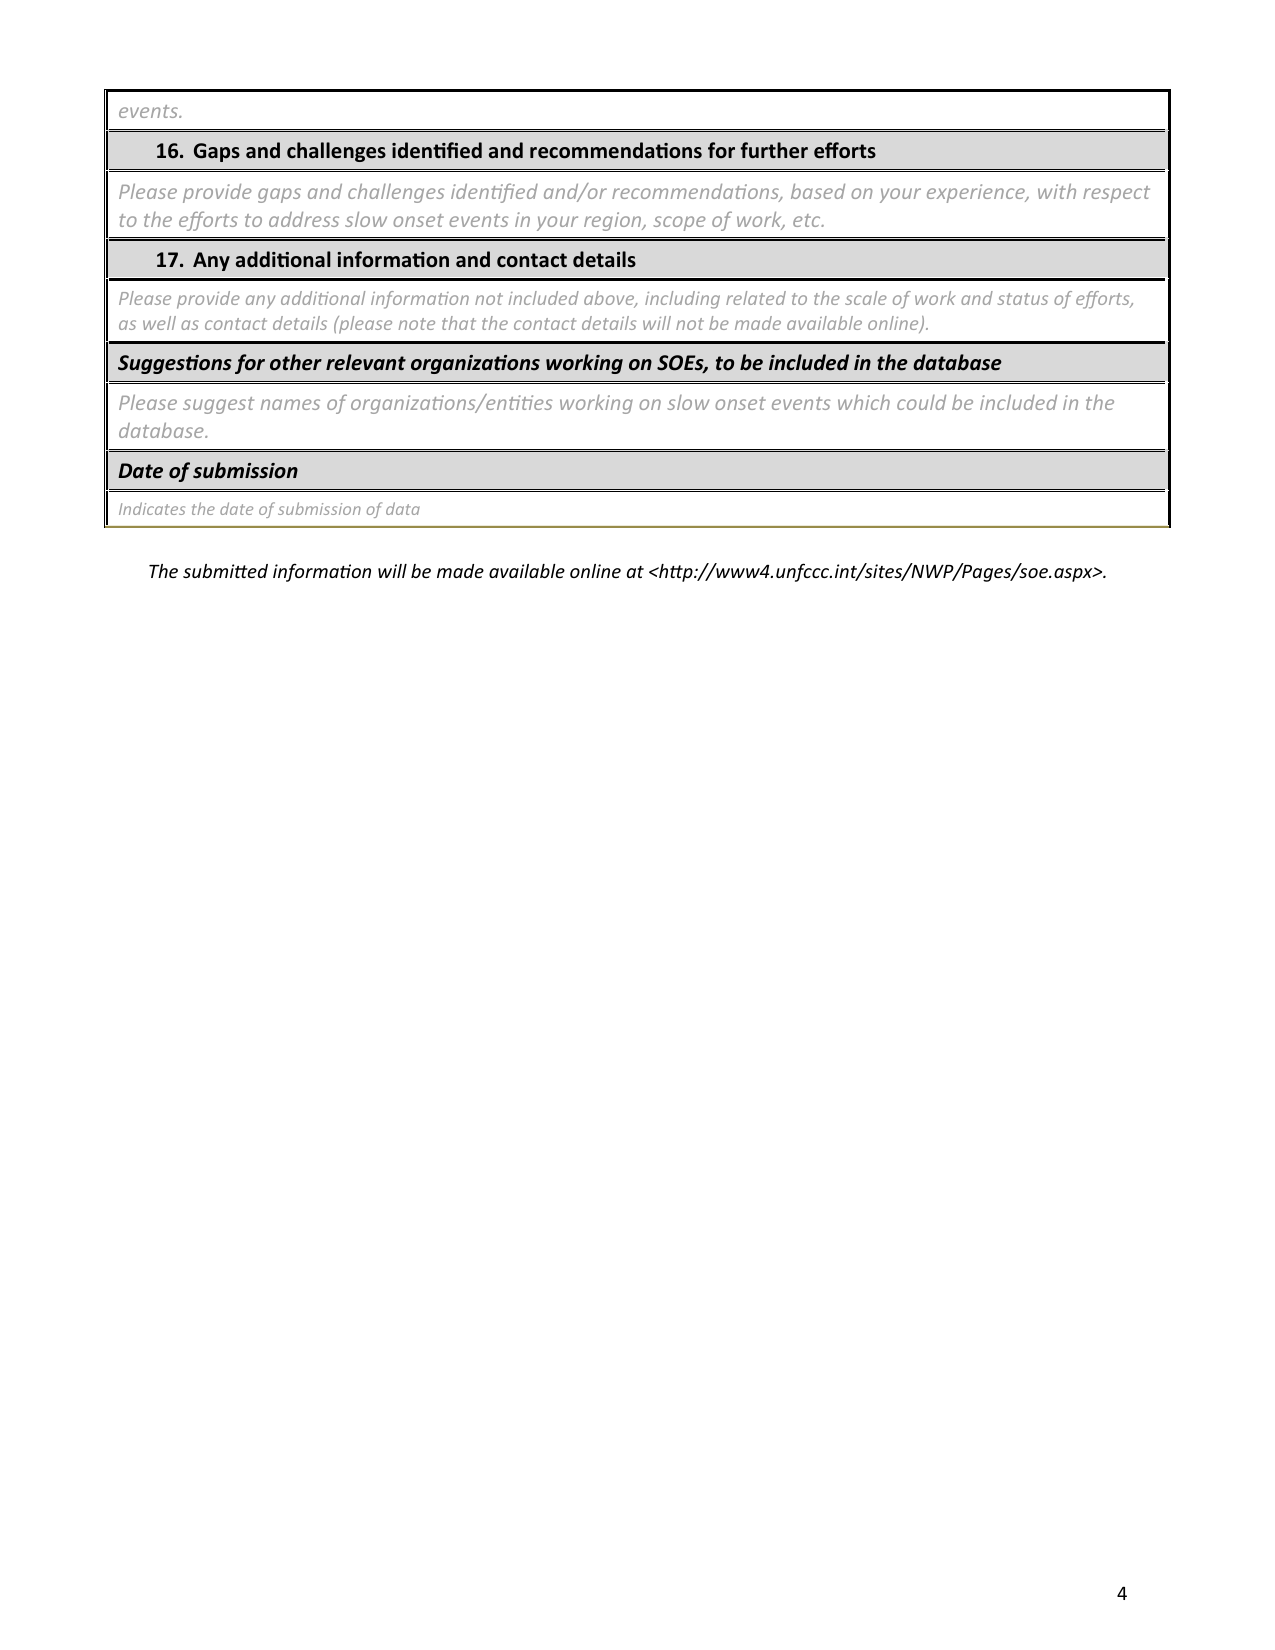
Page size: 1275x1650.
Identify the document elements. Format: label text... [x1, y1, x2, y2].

table_cell Please suggest names of organizations/entities working on slow onset events which could be included in the database. [108, 381, 1168, 449]
table_cell Suggestions for other relevant organizations working on SOEs, to be included in the database [106, 341, 1169, 381]
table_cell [108, 92, 1168, 129]
table_cell Please provide gaps and challenges identified and/or recommendations, based on your experience, with respect to the efforts to address slow onset events in your region, scope of work, etc. [108, 169, 1168, 237]
table_cell Gaps and challenges identified and recommendations for further efforts [108, 129, 1168, 169]
table_cell Indicates the date of submission of data [108, 489, 1168, 524]
table_cell Date of submission [108, 449, 1168, 489]
table_cell Any additional information and contact details [108, 237, 1168, 277]
text The submitted information will be made available online at <http://www4.unfccc.int/sites/NWP/Pages/soe.aspx>. [148, 558, 1127, 584]
table_cell Please provide any additional information not included above, including related to the scale of work and status of efforts, as well as contact details (please note that the contact details will not be made available online). [106, 278, 1169, 341]
